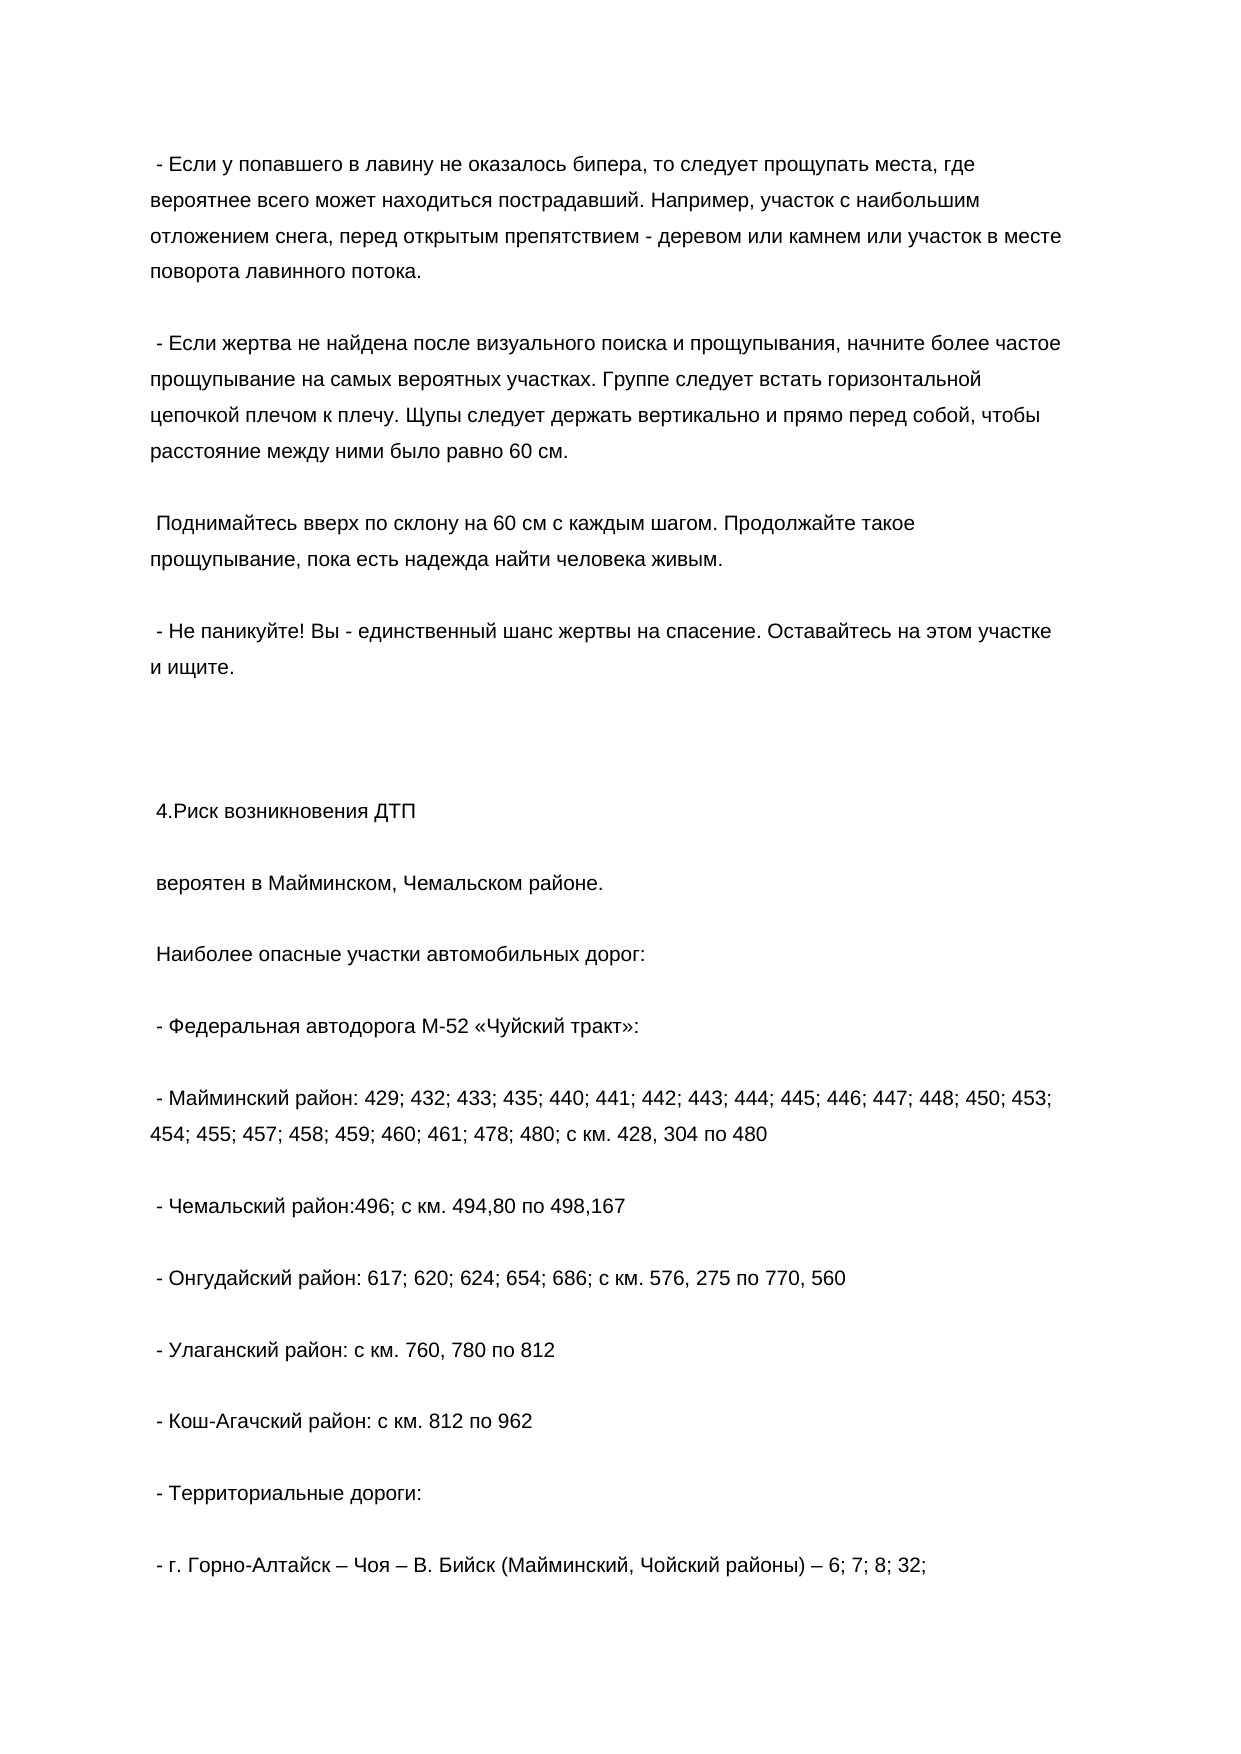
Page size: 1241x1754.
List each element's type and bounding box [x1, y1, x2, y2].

table_cell [140, 150, 1078, 1577]
